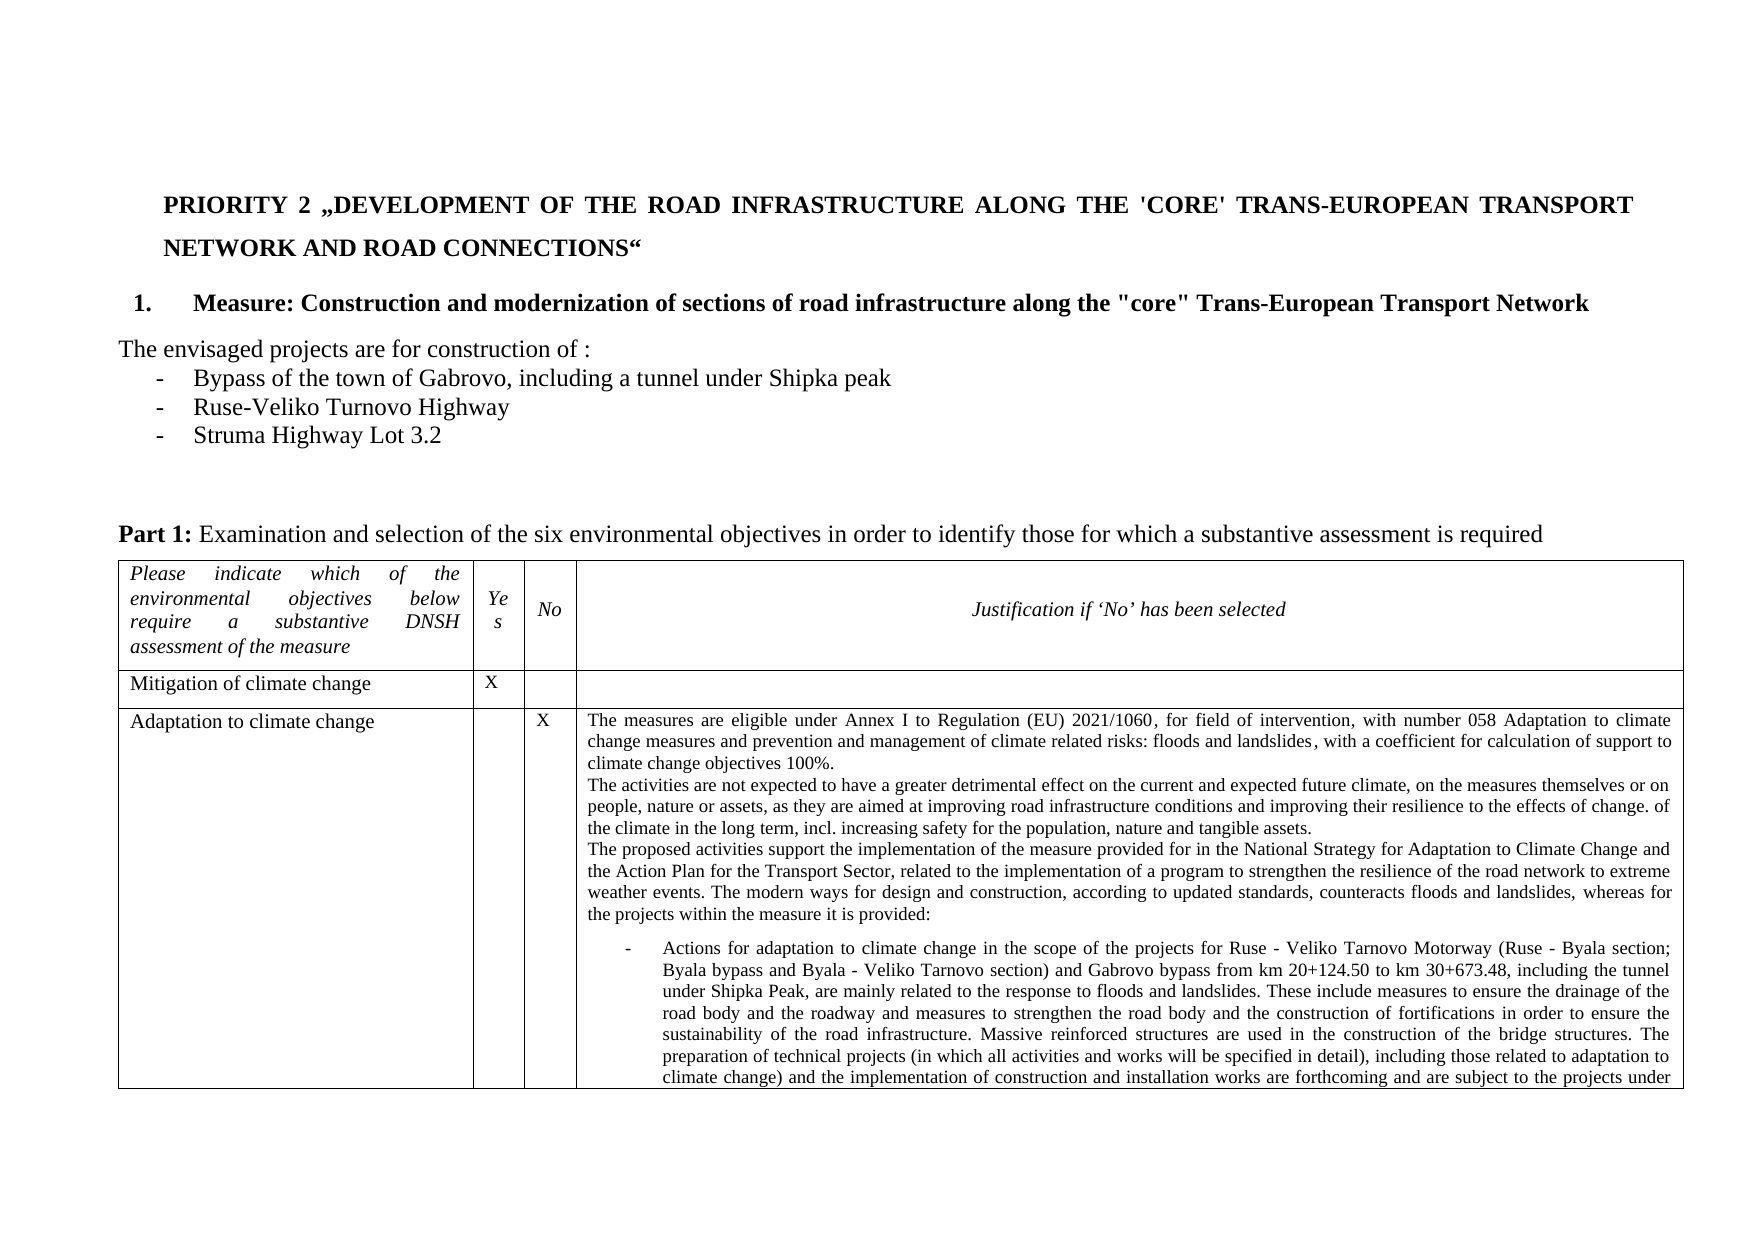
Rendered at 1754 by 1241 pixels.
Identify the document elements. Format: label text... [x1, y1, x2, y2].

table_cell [119, 709, 473, 1088]
text The envisaged projects are for construction of : [118, 334, 1636, 363]
table_cell Mitigation of climate change [119, 671, 473, 708]
text Part 1: Examination and selection of the six environmental objectives in order to identify those for which a substantive assessment is required [118, 519, 1636, 548]
table_cell Х [525, 709, 576, 1088]
list Bypass of the town of Gabrovo, including a tunnel under Shipka peak [156, 363, 1636, 392]
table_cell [577, 709, 1683, 1088]
table_cell X [474, 671, 524, 708]
table_header Yes [474, 561, 524, 670]
list Ruse-Veliko Turnovo Highway [156, 392, 1636, 420]
table_header Justification if ‘No’ has been selected [577, 561, 1683, 670]
table_cell [577, 671, 1683, 708]
table_header No [525, 561, 576, 670]
table_cell [474, 709, 524, 1088]
subtitle Priority 2 „Development of the road infrastructure along the 'core' Trans-European Transport Network and road connections“ [163, 190, 1636, 262]
subtitle Measure: Construction and modernization of sections of road infrastructure along the "core" Trans-European Transport Network [133, 288, 1636, 317]
table_header Please indicate which of the environmental objectives below require a substantive DNSH assessment of the measure [119, 561, 473, 670]
list Struma Highway Lot 3.2 [156, 420, 1636, 449]
table_cell [525, 671, 576, 708]
